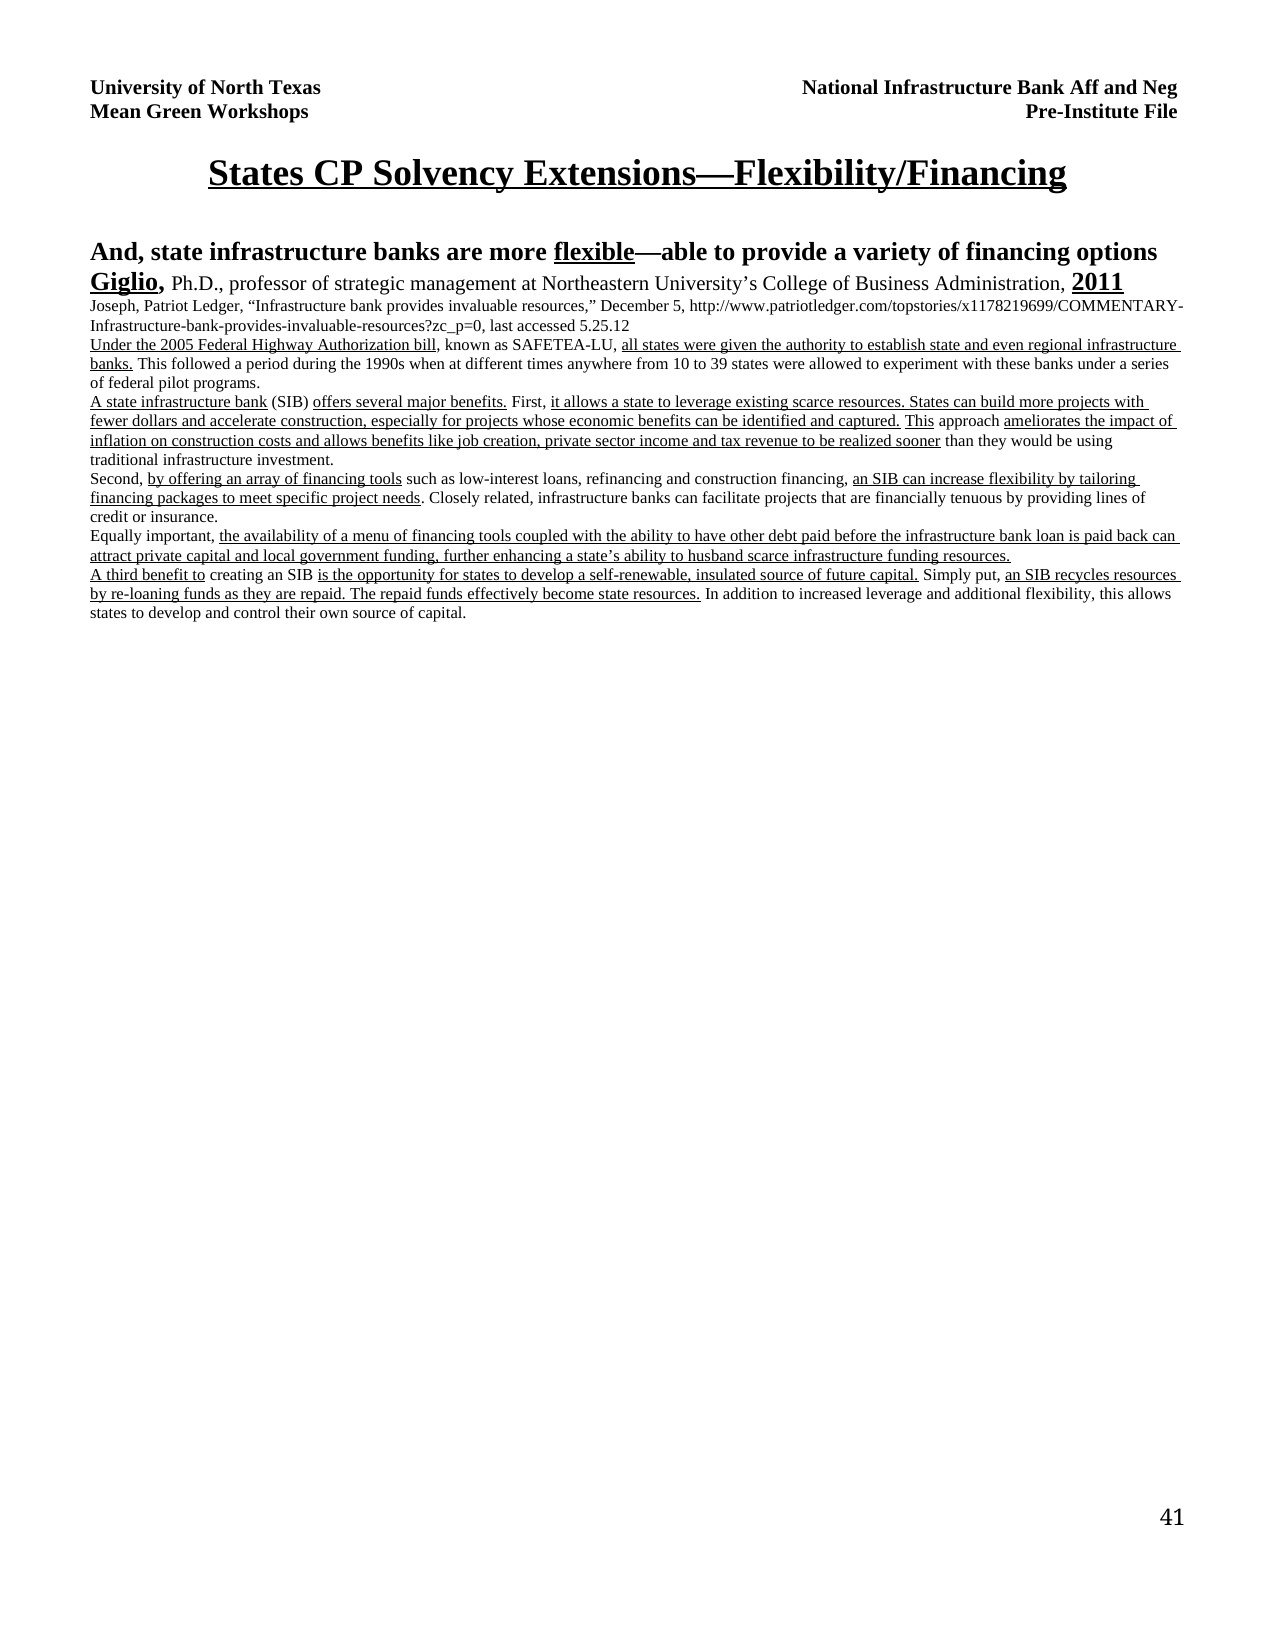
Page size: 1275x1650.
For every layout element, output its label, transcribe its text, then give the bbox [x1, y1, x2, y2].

text A third benefit to creating an SIB is the opportunity for states to develop a self-renewable, insulated source of future capital. Simply put, an SIB recycles resources by re-loaning funds as they are repaid. The repaid funds effectively become state resources. In addition to increased leverage and additional flexibility, this allows states to develop and control their own source of capital. [90, 565, 1185, 622]
text Second, by offering an array of financing tools such as low-interest loans, refinancing and construction financing, an SIB can increase flexibility by tailoring financing packages to meet specific project needs. Closely related, infrastructure banks can facilitate projects that are financially tenuous by providing lines of credit or insurance. [90, 469, 1185, 526]
text Giglio, Ph.D., professor of strategic management at Northeastern University’s College of Business Administration, 2011 [90, 266, 1185, 296]
text Joseph, Patriot Ledger, “Infrastructure bank provides invaluable resources,” December 5, http://www.patriotledger.com/topstories/x1178219699/COMMENTARY-Infrastructure-bank-provides-invaluable-resources?zc_p=0, last accessed 5.25.12 [90, 296, 1185, 334]
text A state infrastructure bank (SIB) offers several major benefits. First, it allows a state to leverage existing scarce resources. States can build more projects with fewer dollars and accelerate construction, especially for projects whose economic benefits can be identified and captured. This approach ameliorates the impact of inflation on construction costs and allows benefits like job creation, private sector income and tax revenue to be realized sooner than they would be using traditional infrastructure investment. [90, 392, 1185, 469]
text Equally important, the availability of a menu of financing tools coupled with the ability to have other debt paid before the infrastructure bank loan is paid back can attract private capital and local government funding, further enhancing a state’s ability to husband scarce infrastructure funding resources. [90, 526, 1185, 564]
text States CP Solvency Extensions—Flexibility/Financing [90, 150, 1185, 193]
text And, state infrastructure banks are more flexible—able to provide a variety of financing options [90, 236, 1185, 266]
text Under the 2005 Federal Highway Authorization bill, known as SAFETEA-LU, all states were given the authority to establish state and even regional infrastructure banks. This followed a period during the 1990s when at different times anywhere from 10 to 39 states were allowed to experiment with these banks under a series of federal pilot programs. [90, 334, 1185, 392]
